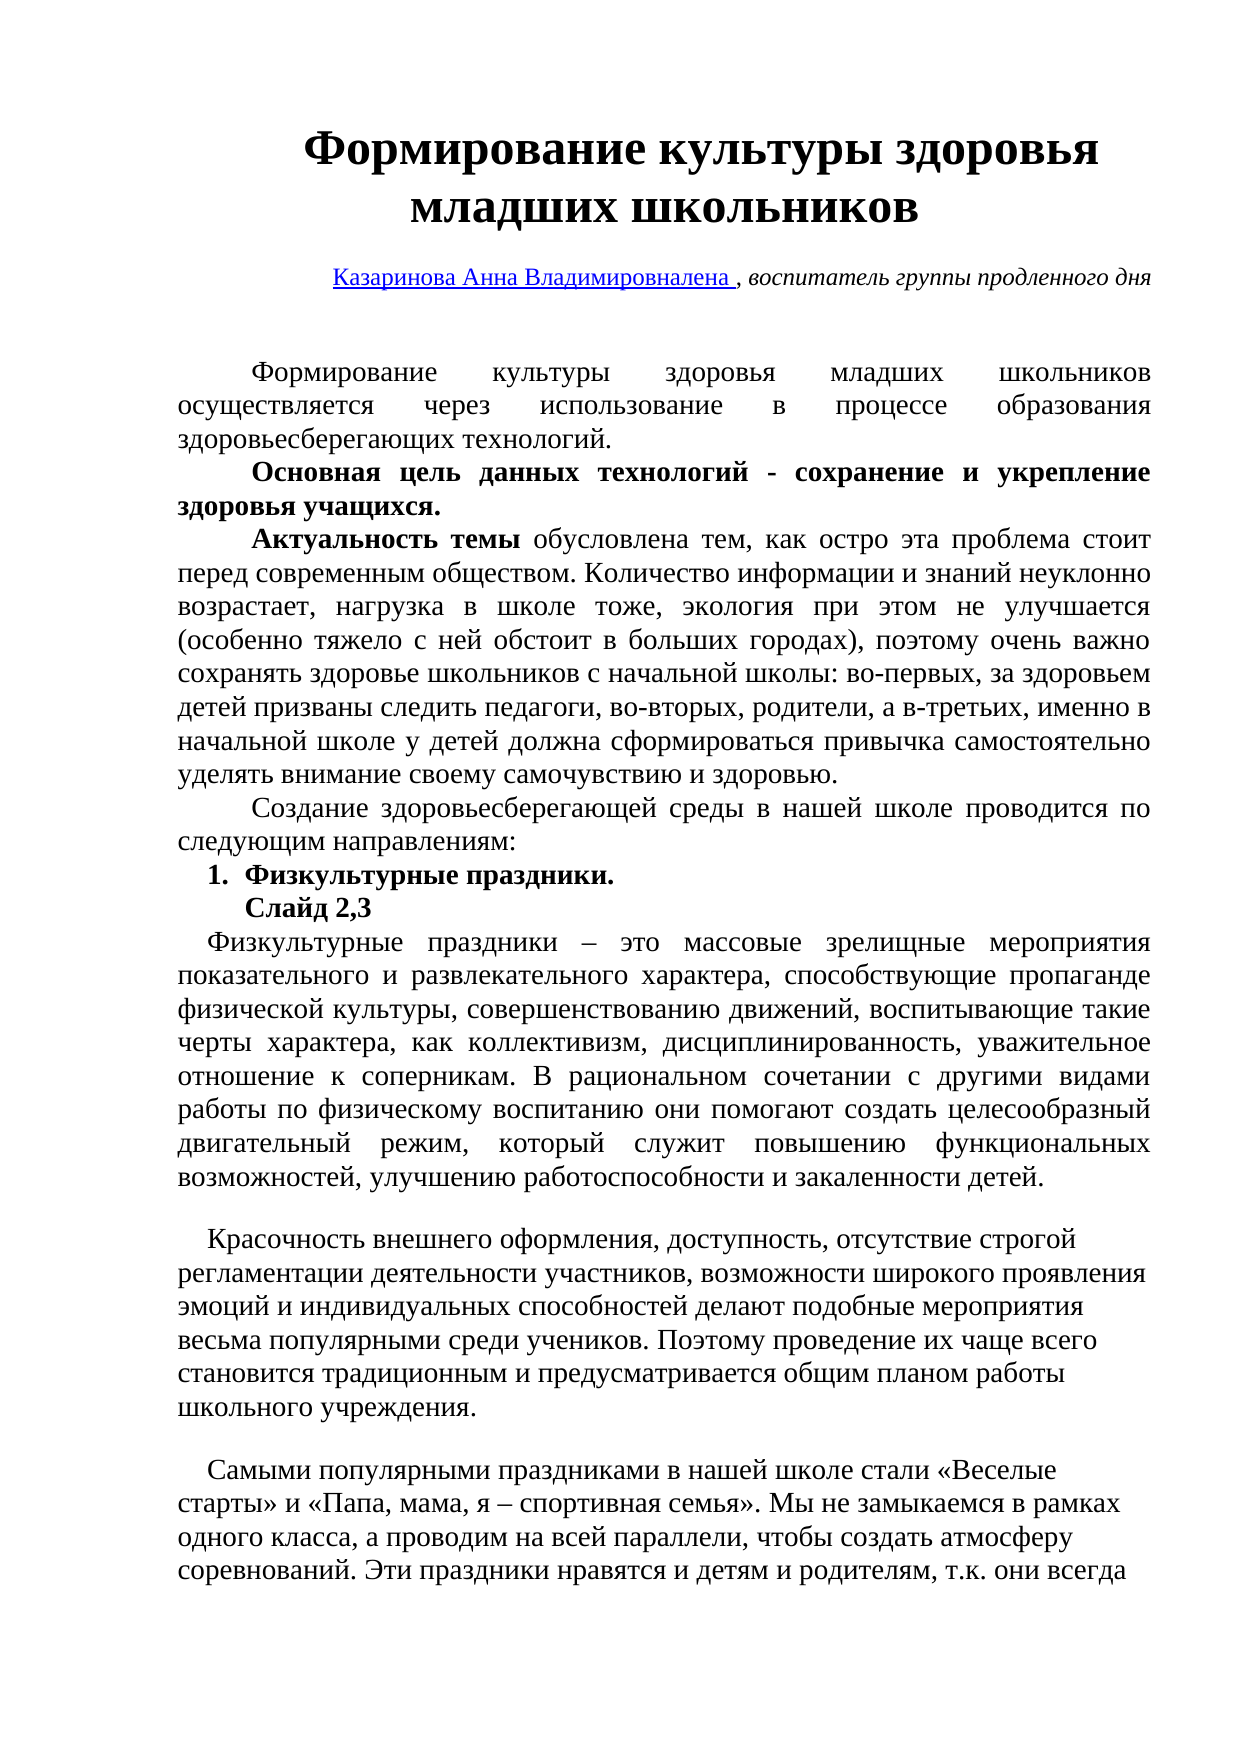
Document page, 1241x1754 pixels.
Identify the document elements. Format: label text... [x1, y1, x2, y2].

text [177, 1452, 1152, 1586]
text Формирование культуры здоровья младших школьников [177, 118, 1152, 233]
text Актуальность темы обусловлена тем, как остро эта проблема стоит перед современным обществом. Количество информации и знаний неуклонно возрастает, нагрузка в школе тоже, экология при этом не улучшается (особенно тяжело с ней обстоит в больших городах), поэтому очень важно сохранять здоровье школьников с начальной школы: во-первых, за здоровьем детей призваны следить педагоги, во-вторых, родители, а в-третьих, именно в начальной школе у детей должна сформироваться привычка самостоятельно уделять внимание своему самочувствию и здоровью. [177, 521, 1152, 790]
list Слайд 2,3 [244, 890, 1152, 924]
text Физкультурные праздники – это массовые зрелищные мероприятия показательного и развлекательного характера, способствующие пропаганде физической культуры, совершенствованию движений, воспитывающие такие черты характера, как коллективизм, дисциплинированность, уважительное отношение к соперникам. В рациональном сочетании с другими видами работы по физическому воспитанию они помогают создать целесообразный двигательный режим, который служит повышению функциональных возможностей, улучшению работоспособности и закаленности детей. [177, 924, 1152, 1192]
text Казаринова Анна Владимировналена , воспитатель группы продленного дня [177, 262, 1152, 291]
text Создание здоровьесберегающей среды в нашей школе проводится по следующим направлениям: [177, 790, 1152, 857]
text Красочность внешнего оформления, доступность, отсутствие строгой регламентации деятельности участников, возможности широкого проявления эмоций и индивидуальных способностей делают подобные мероприятия весьма популярными среди учеников. Поэтому проведение их чаще всего становится традиционным и предусматривается общим планом работы школьного учреждения. [177, 1221, 1152, 1423]
text Формирование культуры здоровья младших школьников осуществляется через использование в процессе образования здоровьесберегающих технологий. [177, 354, 1152, 454]
list Физкультурные праздники. [207, 857, 1152, 890]
text Основная цель данных технологий - сохранение и укрепление здоровья учащихся. [177, 454, 1152, 521]
